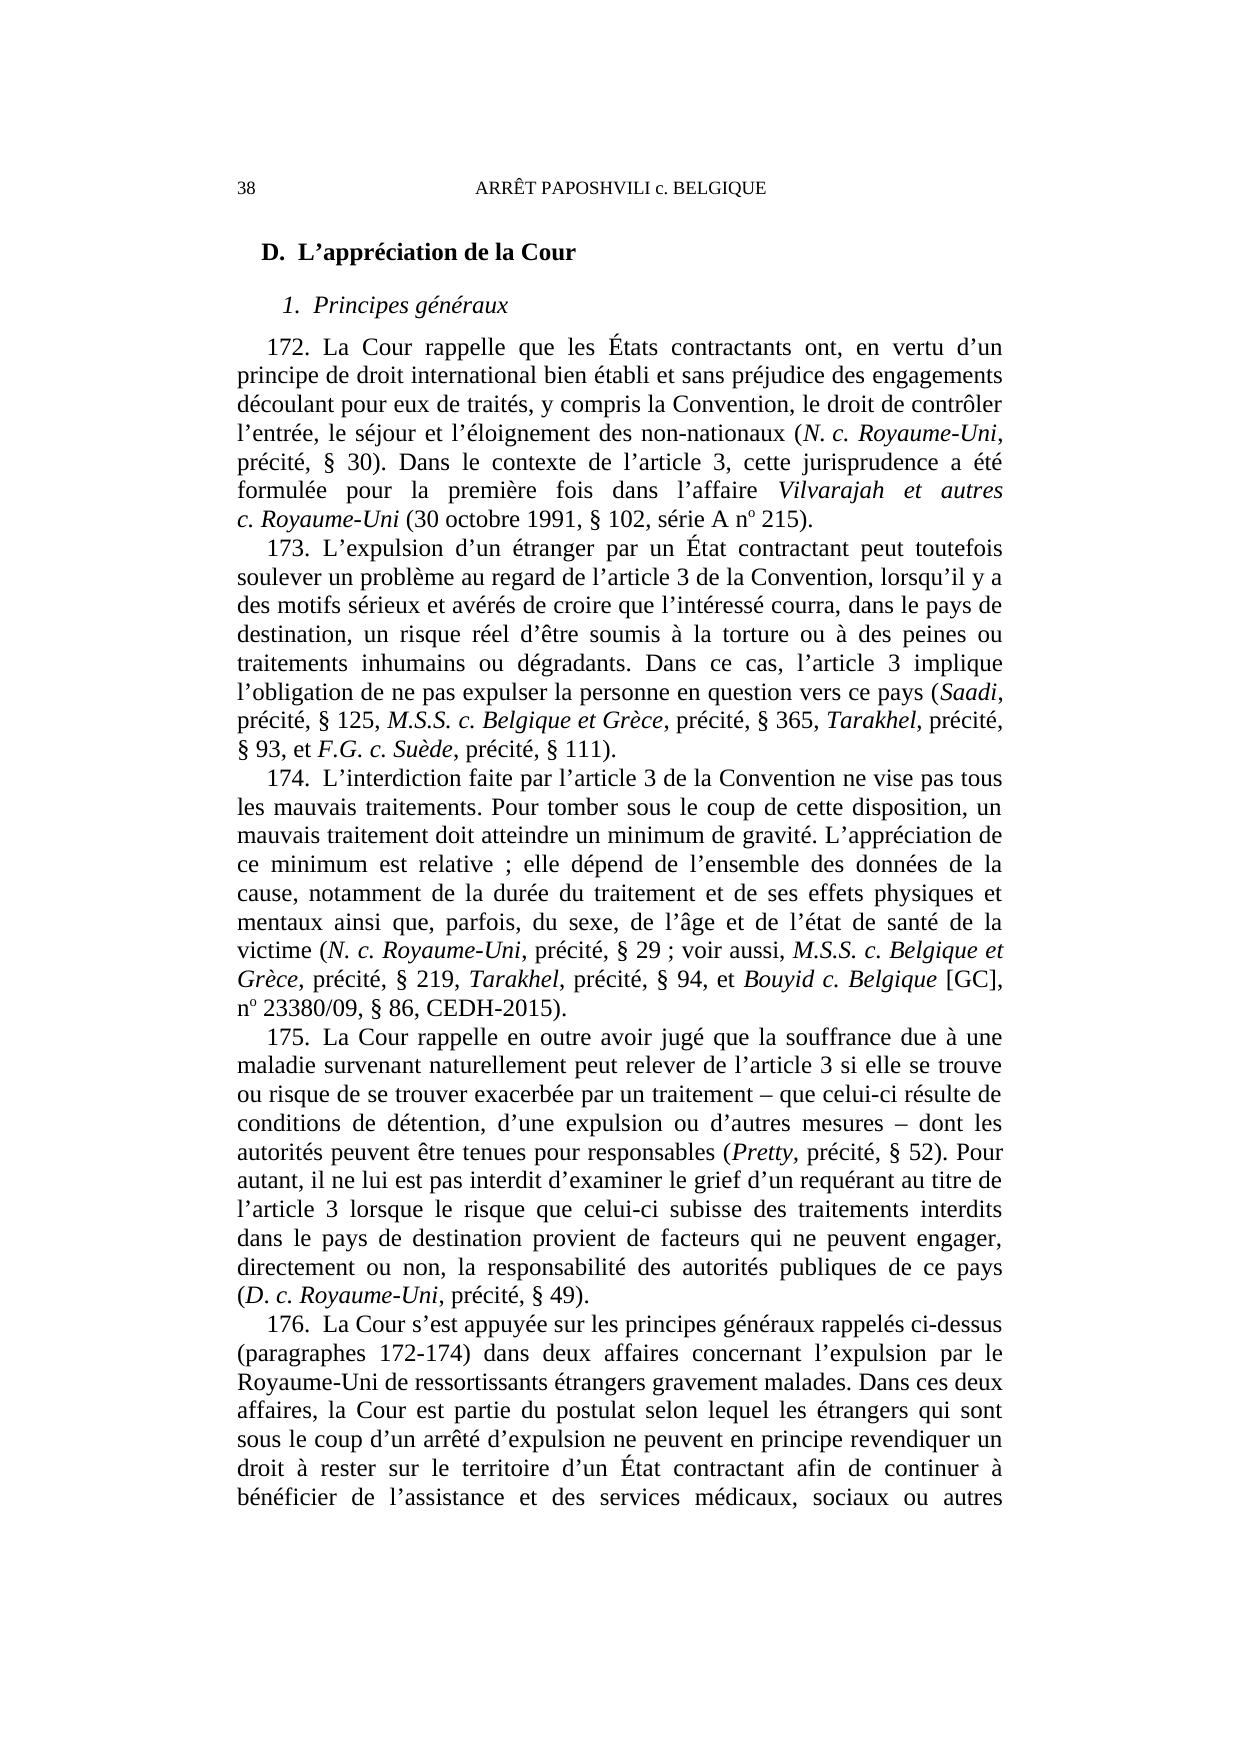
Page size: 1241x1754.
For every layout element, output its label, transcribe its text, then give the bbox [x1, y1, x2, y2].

text 173. L’expulsion d’un étranger par un État contractant peut toutefois soulever un problème au regard de l’article 3 de la Convention, lorsqu’il y a des motifs sérieux et avérés de croire que l’intéressé courra, dans le pays de destination, un risque réel d’être soumis à la torture ou à des peines ou traitements inhumains ou dégradants. Dans ce cas, l’article 3 implique l’obligation de ne pas expulser la personne en question vers ce pays (Saadi, précité, § 125, M.S.S. c. Belgique et Grèce, précité, § 365, Tarakhel, précité, § 93, et F.G. c. Suède, précité, § 111). [237, 533, 1003, 763]
text 174. L’interdiction faite par l’article 3 de la Convention ne vise pas tous les mauvais traitements. Pour tomber sous le coup de cette disposition, un mauvais traitement doit atteindre un minimum de gravité. L’appréciation de ce minimum est relative ; elle dépend de l’ensemble des données de la cause, notamment de la durée du traitement et de ses effets physiques et mentaux ainsi que, parfois, du sexe, de l’âge et de l’état de santé de la victime (N. c. Royaume-Uni, précité, § 29 ; voir aussi, M.S.S. c. Belgique et Grèce, précité, § 219, Tarakhel, précité, § 94, et Bouyid c. Belgique [GC], no 23380/09, § 86, CEDH-2015). [237, 763, 1003, 1022]
text 175. La Cour rappelle en outre avoir jugé que la souffrance due à une maladie survenant naturellement peut relever de l’article 3 si elle se trouve ou risque de se trouver exacerbée par un traitement – que celui-ci résulte de conditions de détention, d’une expulsion ou d’autres mesures – dont les autorités peuvent être tenues pour responsables (Pretty, précité, § 52). Pour autant, il ne lui est pas interdit d’examiner le grief d’un requérant au titre de l’article 3 lorsque le risque que celui-ci subisse des traitements interdits dans le pays de destination provient de facteurs qui ne peuvent engager, directement ou non, la responsabilité des autorités publiques de ce pays (D. c. Royaume-Uni, précité, § 49). [237, 1022, 1003, 1309]
text 172. La Cour rappelle que les États contractants ont, en vertu d’un principe de droit international bien établi et sans préjudice des engagements découlant pour eux de traités, y compris la Convention, le droit de contrôler l’entrée, le séjour et l’éloignement des non-nationaux (N. c. Royaume-Uni, précité, § 30). Dans le contexte de l’article 3, cette jurisprudence a été formulée pour la première fois dans l’affaire Vilvarajah et autres c. Royaume-Uni (30 octobre 1991, § 102, série A no 215). [237, 332, 1003, 533]
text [237, 1309, 1003, 1511]
subtitle 1. Principes généraux [282, 291, 1003, 319]
subtitle D. L’appréciation de la Cour [261, 237, 1003, 266]
